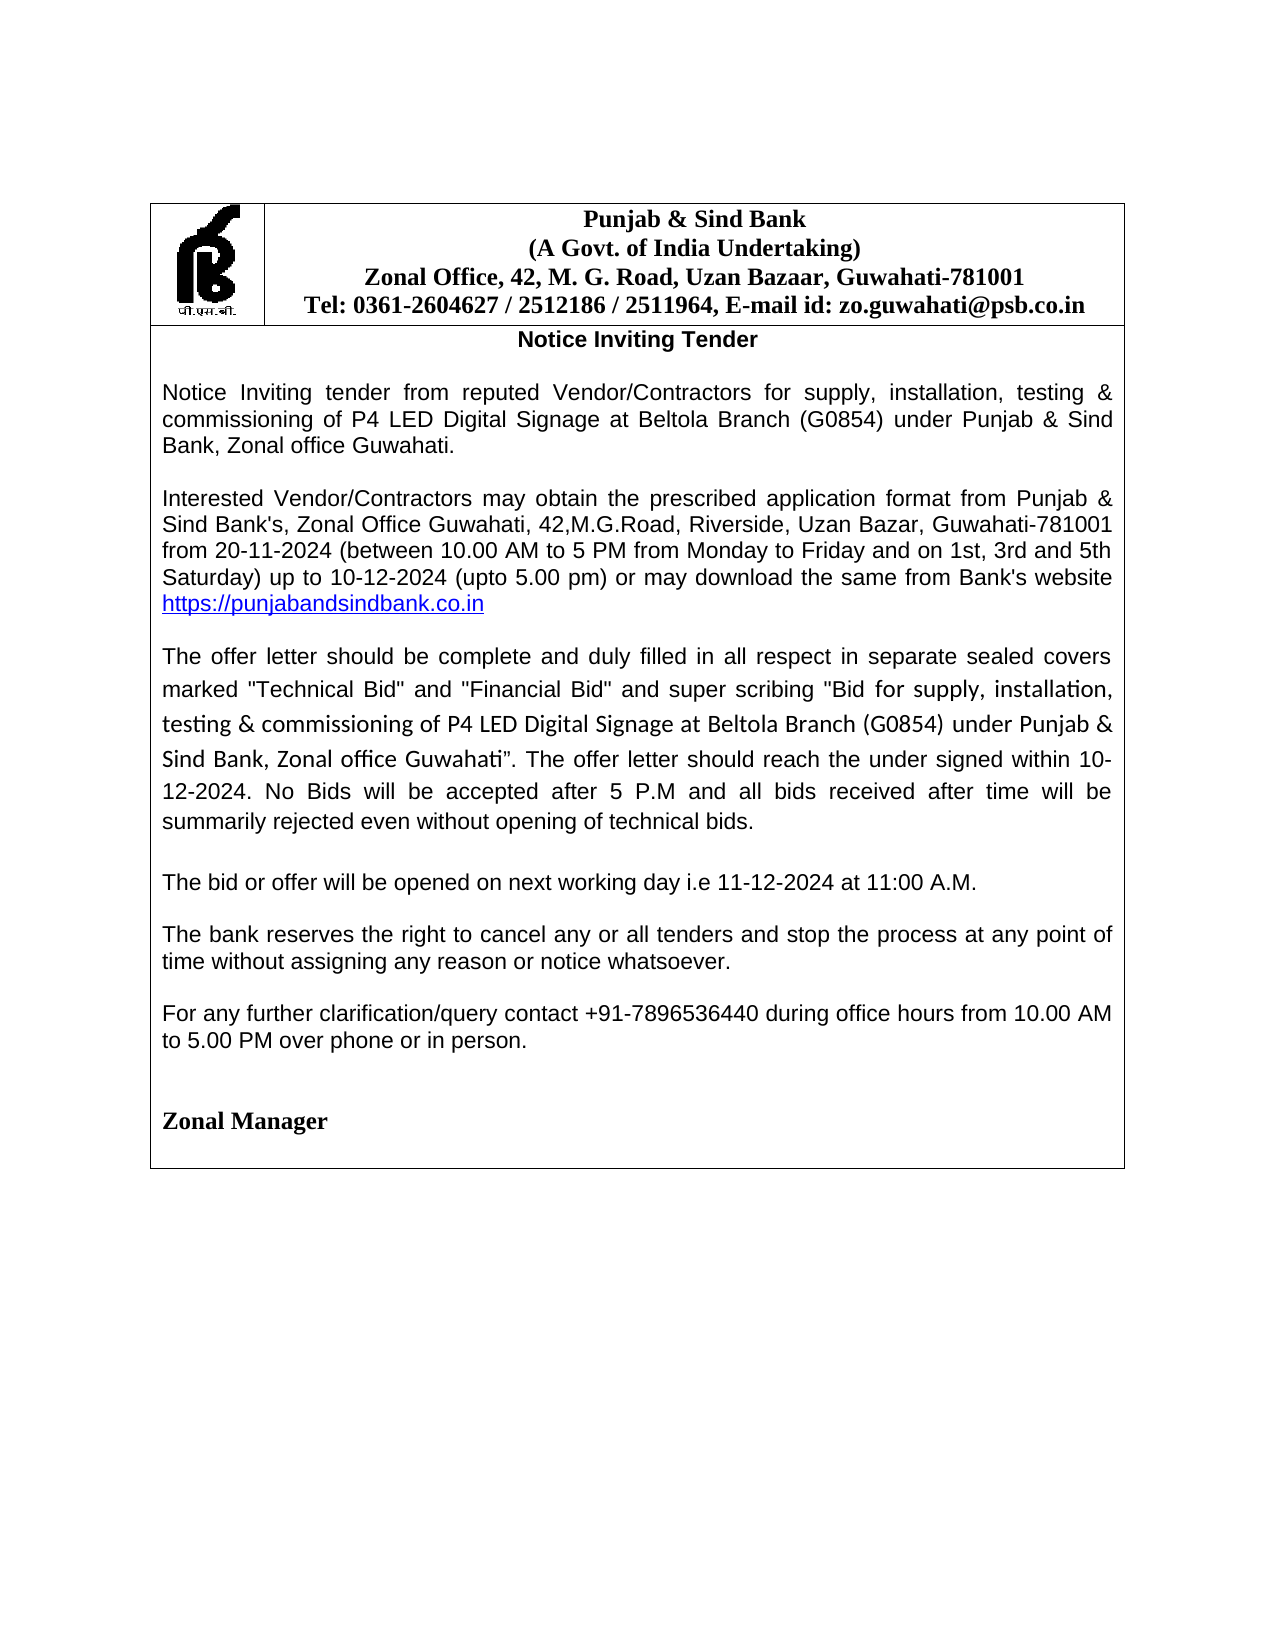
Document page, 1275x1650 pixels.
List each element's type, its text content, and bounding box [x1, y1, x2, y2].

table_cell Notice Inviting Tender Notice Inviting tender from reputed Vendor/Contractors for supply, installation, testing & commissioning of P4 LED Digital Signage at Beltola Branch (G0854) under Punjab & Sind Bank, Zonal office Guwahati. Interested Vendor/Contractors may obtain the prescribed application format from Punjab & Sind Bank's, Zonal Office Guwahati, 42,M.G.Road, Riverside, Uzan Bazar, Guwahati-781001 from 20-11-2024 (between 10.00 AM to 5 PM from Monday to Friday and on 1st, 3rd and 5th Saturday) up to 10-12-2024 (upto 5.00 pm) or may download the same from Bank's website https://punjabandsindbank.co.in The offer letter should be complete and duly filled in all respect in separate sealed covers marked "Technical Bid" and "Financial Bid" and super scribing "Bid for supply, installation, testing & commissioning of P4 LED Digital Signage at Beltola Branch (G0854) under Punjab & Sind Bank, Zonal office Guwahati”. The offer letter should reach the under signed within 10-12-2024. No Bids will be accepted after 5 P.M and all bids received after time will be summarily rejected even without opening of technical bids. The bid or offer will be opened on next working day i.e 11-12-2024 at 11:00 A.M. The bank reserves the right to cancel any or all tenders and stop the process at any point of time without assigning any reason or notice whatsoever. For any further clarification/query contact +91-7896536440 during office hours from 10.00 AM to 5.00 PM over phone or in person. Zonal Manager [151, 326, 1124, 1167]
table_header [151, 204, 264, 325]
table_header Punjab & Sind Bank (A Govt. of India Undertaking) Zonal Office, 42, M. G. Road, Uzan Bazaar, Guwahati-781001 Tel: 0361-2604627 / 2512186 / 2511964, E-mail id: zo.guwahati@psb.co.in [265, 204, 1124, 325]
picture [170, 204, 245, 319]
